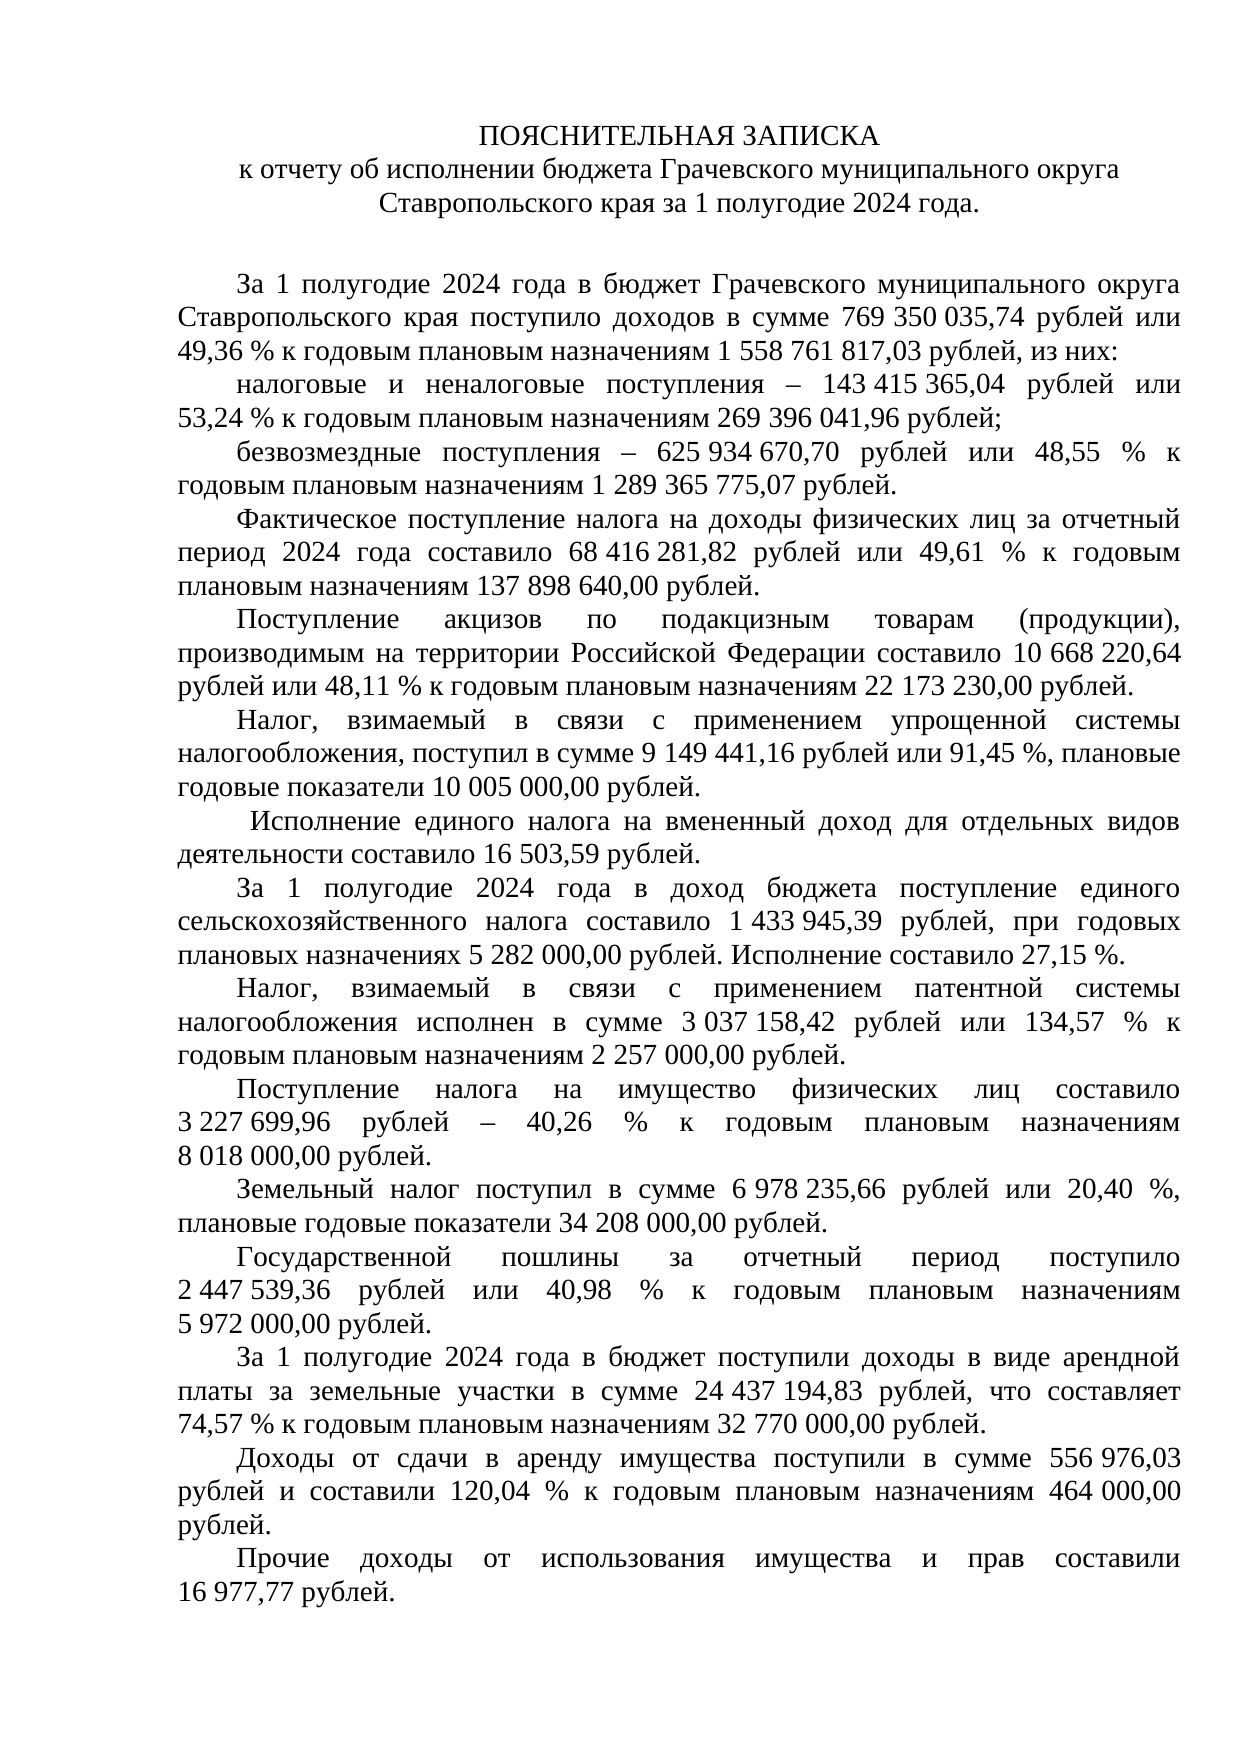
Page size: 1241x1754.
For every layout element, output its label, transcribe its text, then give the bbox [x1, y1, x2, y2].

text Налог, взимаемый в связи с применением патентной системы налогообложения исполнен в сумме 3 037 158,42 рублей или 134,57 % к годовым плановым назначениям 2 257 000,00 рублей. [177, 970, 1181, 1071]
text Прочие доходы от использования имущества и прав составили 16 977,77 рублей. [177, 1541, 1181, 1608]
text Ставропольского края за 1 полугодие 2024 года. [177, 185, 1181, 219]
text За 1 полугодие 2024 года в доход бюджета поступление единого сельскохозяйственного налога составило 1 433 945,39 рублей, при годовых плановых назначениях 5 282 000,00 рублей. Исполнение составило 27,15 %. [177, 870, 1181, 970]
text ПОЯСНИТЕЛЬНАЯ ЗАПИСКА [177, 118, 1181, 152]
text безвозмездные поступления – 625 934 670,70 рублей или 48,55 % к годовым плановым назначениям 1 289 365 775,07 рублей. [177, 434, 1181, 501]
text Налог, взимаемый в связи с применением упрощенной системы налогообложения, поступил в сумме 9 149 441,16 рублей или 91,45 %, плановые годовые показатели 10 005 000,00 рублей. [177, 702, 1181, 803]
text Поступление акцизов по подакцизным товарам (продукции), производимым на территории Российской Федерации составило 10 668 220,64 рублей или 48,11 % к годовым плановым назначениям 22 173 230,00 рублей. [177, 601, 1181, 702]
text Земельный налог поступил в сумме 6 978 235,66 рублей или 20,40 %, плановые годовые показатели 34 208 000,00 рублей. [177, 1172, 1181, 1239]
text к отчету об исполнении бюджета Грачевского муниципального округа [177, 152, 1181, 185]
text Государственной пошлины за отчетный период поступило 2 447 539,36 рублей или 40,98 % к годовым плановым назначениям 5 972 000,00 рублей. [177, 1239, 1181, 1339]
text За 1 полугодие 2024 года в бюджет поступили доходы в виде арендной платы за земельные участки в сумме 24 437 194,83 рублей, что составляет 74,57 % к годовым плановым назначениям 32 770 000,00 рублей. [177, 1339, 1181, 1440]
text Доходы от сдачи в аренду имущества поступили в сумме 556 976,03 рублей и составили 120,04 % к годовым плановым назначениям 464 000,00 рублей. [177, 1440, 1181, 1541]
text налоговые и неналоговые поступления – 143 415 365,04 рублей или 53,24 % к годовым плановым назначениям 269 396 041,96 рублей; [177, 367, 1181, 434]
text Исполнение единого налога на вмененный доход для отдельных видов деятельности составило 16 503,59 рублей. [177, 803, 1181, 870]
text За 1 полугодие 2024 года в бюджет Грачевского муниципального округа Ставропольского края поступило доходов в сумме 769 350 035,74 рублей или 49,36 % к годовым плановым назначениям 1 558 761 817,03 рублей, из них: [177, 266, 1181, 367]
text Фактическое поступление налога на доходы физических лиц за отчетный период 2024 года составило 68 416 281,82 рублей или 49,61 % к годовым плановым назначениям 137 898 640,00 рублей. [177, 501, 1181, 601]
text Поступление налога на имущество физических лиц составило 3 227 699,96 рублей – 40,26 % к годовым плановым назначениям 8 018 000,00 рублей. [177, 1071, 1181, 1172]
